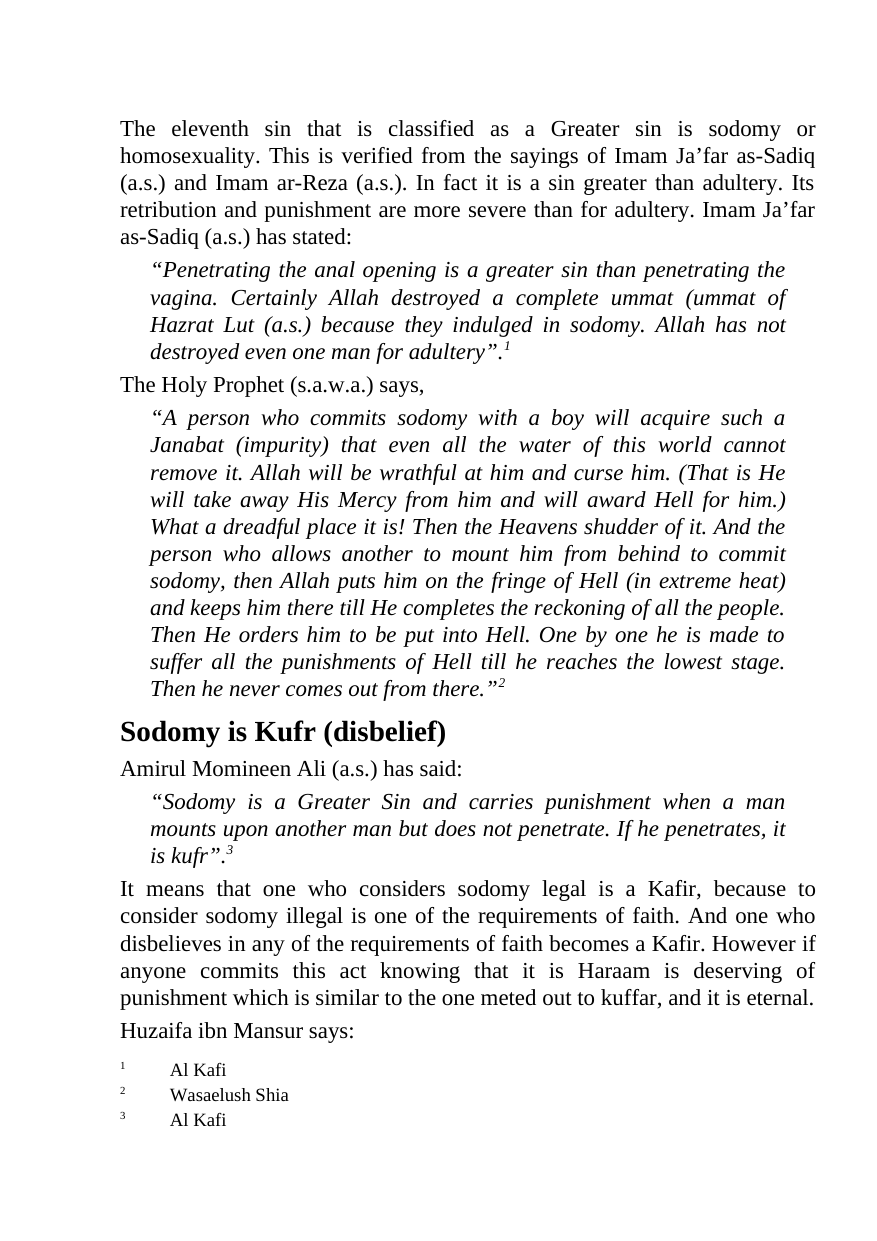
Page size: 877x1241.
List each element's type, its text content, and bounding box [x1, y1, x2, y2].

text Amirul Momineen Ali (a.s.) has said: [120, 754, 817, 781]
text Huzaifa ibn Mansur says: [120, 1017, 817, 1044]
text The eleventh sin that is classified as a Greater sin is sodomy or homosexuality. This is verified from the sayings of Imam Ja’far as-Sadiq (a.s.) and Imam ar-Reza (a.s.). In fact it is a sin greater than adultery. Its retribution and punishment are more severe than for adultery. Imam Ja’far as-Sadiq (a.s.) has stated: [120, 114, 817, 250]
text “Sodomy is a Greater Sin and carries punishment when a man mounts upon another man but does not penetrate. If he penetrates, it is kufr”. [150, 788, 787, 869]
text It means that one who considers sodomy legal is a Kafir, because to consider sodomy illegal is one of the requirements of faith. And one who disbelieves in any of the requirements of faith becomes a Kafir. However if anyone commits this act knowing that it is Haraam is deserving of punishment which is similar to the one meted out to kuffar, and it is eternal. [120, 875, 817, 1011]
text “Penetrating the anal opening is a greater sin than penetrating the vagina. Certainly Allah destroyed a complete ummat (ummat of Hazrat Lut (a.s.) because they indulged in sodomy. Allah has not destroyed even one man for adultery”. [150, 256, 787, 364]
subtitle Sodomy is Kufr (disbelief) [120, 714, 817, 748]
text “A person who commits sodomy with a boy will acquire such a Janabat (impurity) that even all the water of this world cannot remove it. Allah will be wrathful at him and curse him. (That is He will take away His Mercy from him and will award Hell for him.) What a dreadful place it is! Then the Heavens shudder of it. And the person who allows another to mount him from behind to commit sodomy, then Allah puts him on the fringe of Hell (in extreme heat) and keeps him there till He completes the reckoning of all the people. Then He orders him to be put into Hell. One by one he is made to suffer all the punishments of Hell till he reaches the lowest stage. Then he never comes out from there.” [150, 404, 787, 702]
text The Holy Prophet (s.a.w.a.) says, [120, 371, 817, 398]
